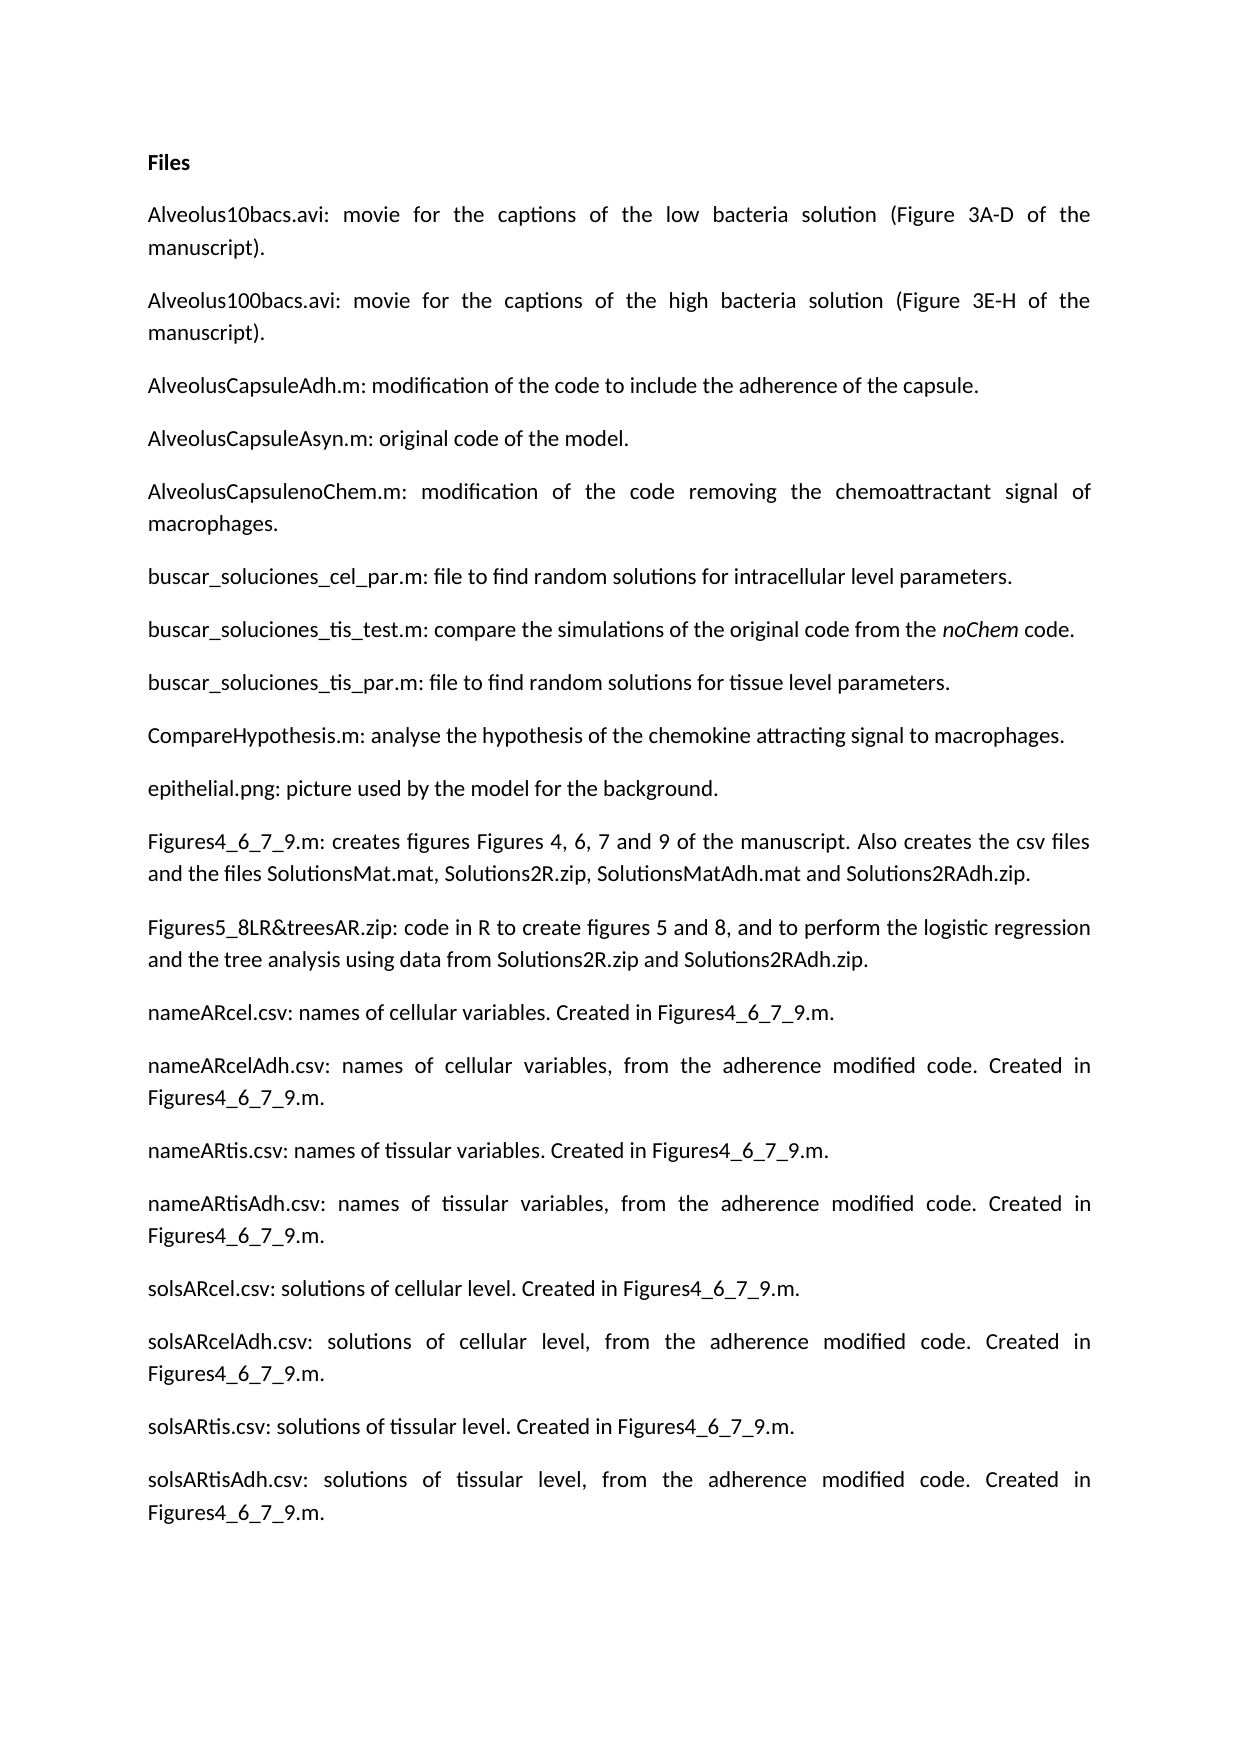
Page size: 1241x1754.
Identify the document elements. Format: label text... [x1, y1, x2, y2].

text nameARcel.csv: names of cellular variables. Created in Figures4_6_7_9.m. [148, 998, 1093, 1026]
text AlveolusCapsuleAdh.m: modification of the code to include the adherence of the capsule. [148, 371, 1093, 399]
text buscar_soluciones_cel_par.m: file to find random solutions for intracellular level parameters. [148, 562, 1093, 590]
text Alveolus10bacs.avi: movie for the captions of the low bacteria solution (Figure 3A-D of the manuscript). [148, 201, 1093, 261]
text solsARcel.csv: solutions of cellular level. Created in Figures4_6_7_9.m. [148, 1274, 1093, 1302]
text Figures5_8LR&treesAR.zip: code in R to create figures 5 and 8, and to perform the logistic regression and the tree analysis using data from Solutions2R.zip and Solutions2RAdh.zip. [148, 913, 1093, 973]
text nameARcelAdh.csv: names of cellular variables, from the adherence modified code. Created in Figures4_6_7_9.m. [148, 1051, 1093, 1111]
text solsARtis.csv: solutions of tissular level. Created in Figures4_6_7_9.m. [148, 1412, 1093, 1441]
text Alveolus100bacs.avi: movie for the captions of the high bacteria solution (Figure 3E-H of the manuscript). [148, 286, 1093, 346]
text epithelial.png: picture used by the model for the background. [148, 774, 1093, 802]
text Figures4_6_7_9.m: creates figures Figures 4, 6, 7 and 9 of the manuscript. Also creates the csv files and the files SolutionsMat.mat, Solutions2R.zip, SolutionsMatAdh.mat and Solutions2RAdh.zip. [148, 827, 1093, 888]
text AlveolusCapsuleAsyn.m: original code of the model. [148, 424, 1093, 452]
text AlveolusCapsulenoChem.m: modification of the code removing the chemoattractant signal of macrophages. [148, 477, 1093, 537]
text nameARtisAdh.csv: names of tissular variables, from the adherence modified code. Created in Figures4_6_7_9.m. [148, 1189, 1093, 1249]
text nameARtis.csv: names of tissular variables. Created in Figures4_6_7_9.m. [148, 1136, 1093, 1164]
text CompareHypothesis.m: analyse the hypothesis of the chemokine attracting signal to macrophages. [148, 721, 1093, 749]
text buscar_soluciones_tis_test.m: compare the simulations of the original code from the noChem code. [148, 615, 1093, 643]
text solsARcelAdh.csv: solutions of cellular level, from the adherence modified code. Created in Figures4_6_7_9.m. [148, 1327, 1093, 1387]
text solsARtisAdh.csv: solutions of tissular level, from the adherence modified code. Created in Figures4_6_7_9.m. [148, 1466, 1093, 1526]
text buscar_soluciones_tis_par.m: file to find random solutions for tissue level parameters. [148, 668, 1093, 696]
text Files [148, 148, 1093, 176]
